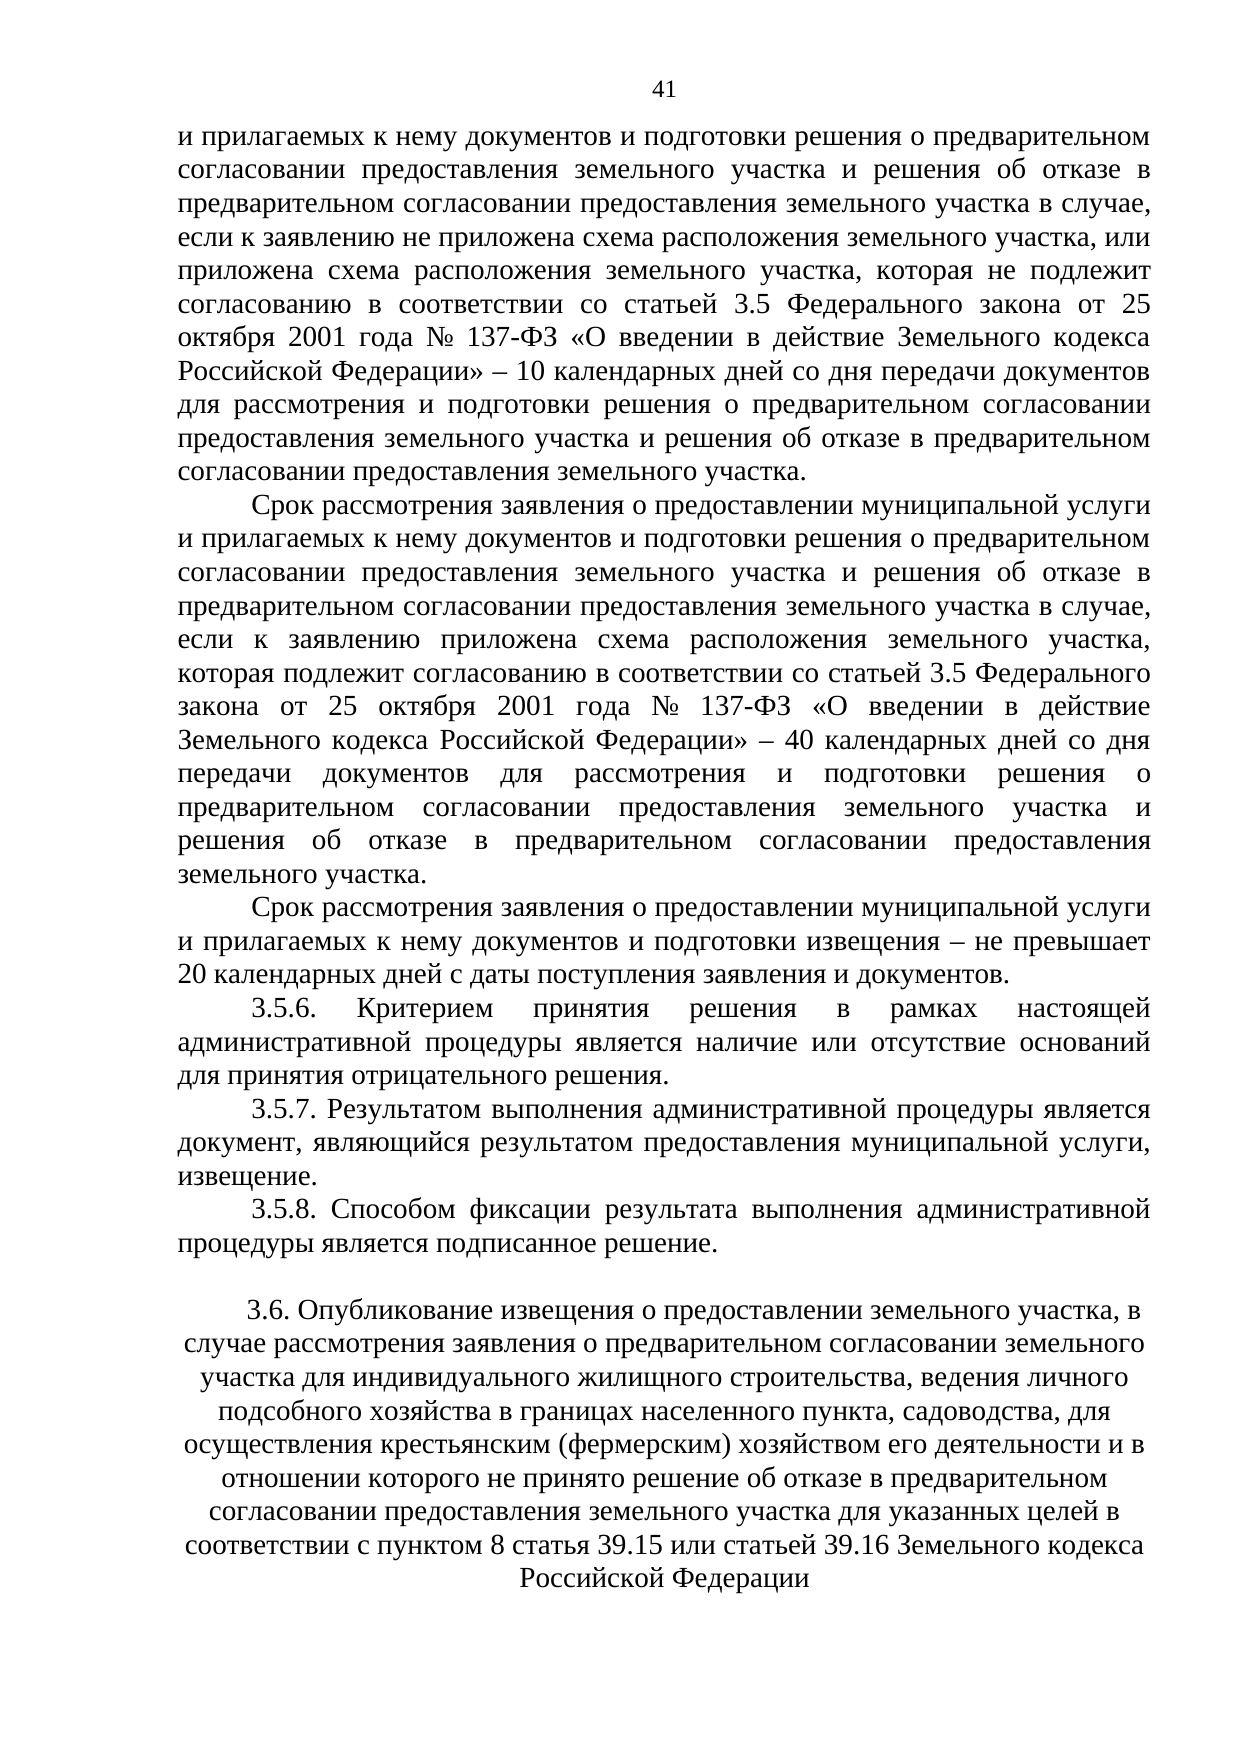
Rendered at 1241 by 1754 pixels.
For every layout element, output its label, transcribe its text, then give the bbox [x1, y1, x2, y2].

text 3.5.8. Способом фиксации результата выполнения административной процедуры является подписанное решение. [177, 1191, 1152, 1258]
text 3.6. Опубликование извещения о предоставлении земельного участка, в случае рассмотрения заявления о предварительном согласовании земельного участка для индивидуального жилищного строительства, ведения личного подсобного хозяйства в границах населенного пункта, садоводства, для осуществления крестьянским (фермерским) хозяйством его деятельности и в отношении которого не принято решение об отказе в предварительном согласовании предоставления земельного участка для указанных целей в соответствии с пунктом 8 статья 39.15 или статьей 39.16 Земельного кодекса Российской Федерации [177, 1292, 1152, 1594]
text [177, 118, 1152, 487]
text 3.5.6. Критерием принятия решения в рамках настоящей административной процедуры является наличие или отсутствие оснований для принятия отрицательного решения. [177, 990, 1152, 1091]
text 3.5.7. Результатом выполнения административной процедуры является документ, являющийся результатом предоставления муниципальной услуги, извещение. [177, 1091, 1152, 1191]
text Срок рассмотрения заявления о предоставлении муниципальной услуги и прилагаемых к нему документов и подготовки извещения – не превышает 20 календарных дней с даты поступления заявления и документов. [177, 889, 1152, 990]
text Срок рассмотрения заявления о предоставлении муниципальной услуги и прилагаемых к нему документов и подготовки решения о предварительном согласовании предоставления земельного участка и решения об отказе в предварительном согласовании предоставления земельного участка в случае, если к заявлению приложена схема расположения земельного участка, которая подлежит согласованию в соответствии со статьей 3.5 Федерального закона от 25 октября 2001 года № 137-ФЗ «О введении в действие Земельного кодекса Российской Федерации» – 40 календарных дней со дня передачи документов для рассмотрения и подготовки решения о предварительном согласовании предоставления земельного участка и решения об отказе в предварительном согласовании предоставления земельного участка. [177, 487, 1152, 889]
